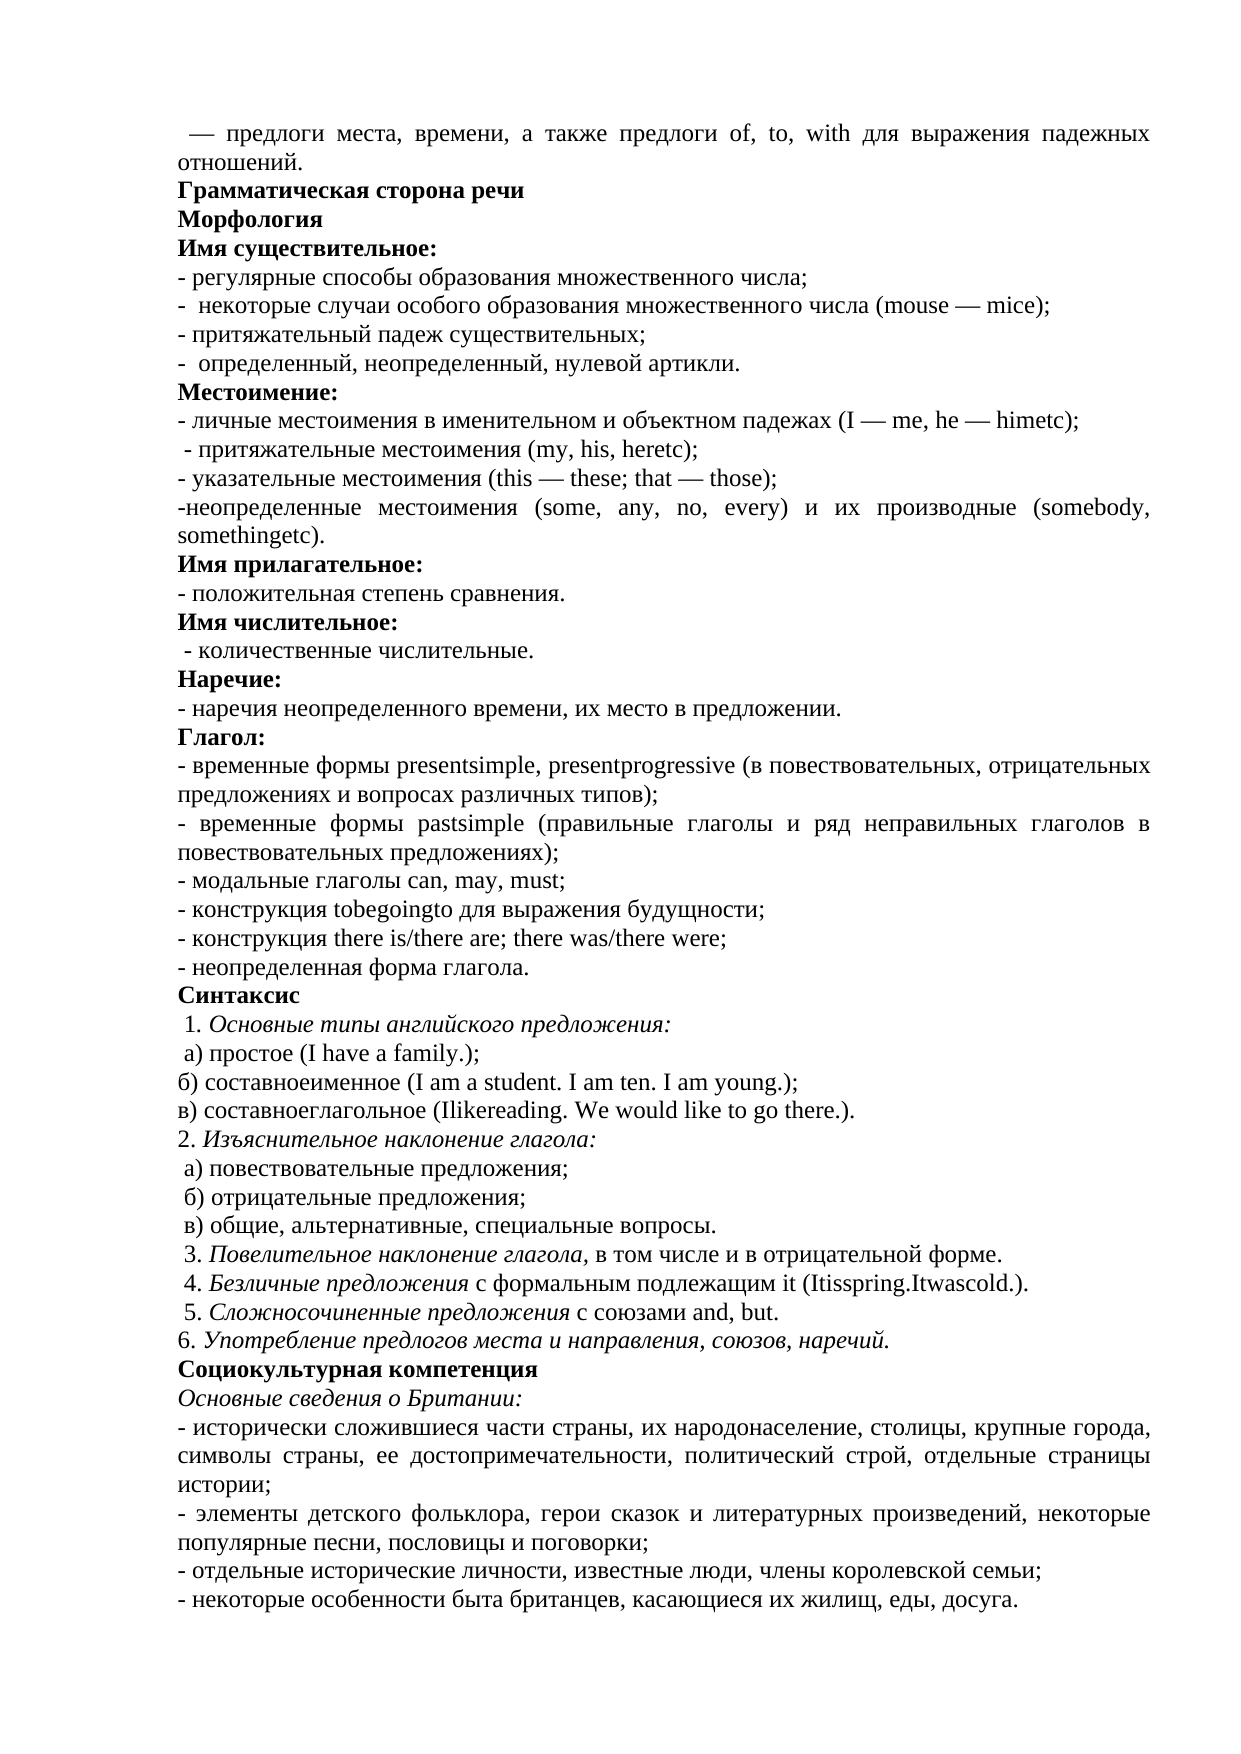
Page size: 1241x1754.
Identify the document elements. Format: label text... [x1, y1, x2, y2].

text Социокультурная компетенция [177, 1354, 1152, 1383]
text - временные формы presentsimple, presentprogressive (в повествовательных, отрицательных предложениях и вопросах различных типов); [177, 751, 1152, 808]
text - количественные числительные. [177, 636, 1152, 664]
text Основные сведения о Британии: [177, 1383, 1152, 1412]
text 4. Безличные предложения с формальным подлежащим it (Itisspring.Itwascold.). [177, 1268, 1152, 1297]
text Морфология [177, 204, 1152, 233]
text 2. Изъяснительное наклонение глагола: [177, 1124, 1152, 1153]
text 3. Повелительное наклонение глагола, в том числе и в отрицательной форме. [177, 1239, 1152, 1268]
text - конструкция tobegoingto для выражения будущности; [177, 894, 1152, 923]
text - притяжательные местоимения (my, his, heretc); [177, 434, 1152, 463]
text - некоторые особенности быта британцев, касающиеся их жилищ, еды, досуга. [177, 1584, 1152, 1613]
text - неопределенная форма глагола. [177, 952, 1152, 981]
text в) общие, альтернативные, специальные вопросы. [177, 1211, 1152, 1239]
text — предлоги места, времени, а также предлоги of, to, with для выражения падежных отношений. [177, 118, 1152, 176]
text - элементы детского фольклора, герои сказок и литературных произведений, некоторые популярные песни, пословицы и поговорки; [177, 1498, 1152, 1556]
text 6. Употребление предлогов места и направления, союзов, наречий. [177, 1326, 1152, 1354]
text - отдельные исторические личности, известные люди, члены королевской семьи; [177, 1556, 1152, 1584]
text - положительная степень сравнения. [177, 578, 1152, 607]
text - временные формы pastsimple (правильные глаголы и ряд неправильных глаголов в повествовательных предложениях); [177, 808, 1152, 866]
text Наречие: [177, 664, 1152, 693]
text - модальные глаголы can, may, must; [177, 866, 1152, 894]
text а) повествовательные предложения; [177, 1153, 1152, 1182]
text Синтаксис [177, 981, 1152, 1009]
text а) простое (I have a family.); [177, 1038, 1152, 1067]
text в) составноеглагольное (Ilikereading. We would like to go there.). [177, 1096, 1152, 1124]
text -неопределенные местоимения (some, any, no, every) и их производные (somebody, somethingetc). [177, 492, 1152, 549]
text 5. Сложносочиненные предложения с союзами and, but. [177, 1297, 1152, 1326]
text Грамматическая сторона речи [177, 176, 1152, 204]
text - конструкция there is/there are; there was/there were; [177, 923, 1152, 952]
text 1. Основные типы английского предложения: [177, 1009, 1152, 1038]
text - определенный, неопределенный, нулевой артикли. [177, 348, 1152, 377]
text б) составноеименное (I am a student. I am ten. I am young.); [177, 1067, 1152, 1096]
text - личные местоимения в именительном и объектном падежах (I — me, he — himetc); [177, 406, 1152, 434]
text Глагол: [177, 722, 1152, 751]
text - исторически сложившиеся части страны, их народонаселение, столицы, крупные города, символы страны, ее достопримечательности, политический строй, отдельные страницы истории; [177, 1412, 1152, 1498]
text б) отрицательные предложения; [177, 1182, 1152, 1211]
text Имя существительное: [177, 233, 1152, 262]
text Имя числительное: [177, 607, 1152, 636]
text Имя прилагательное: [177, 549, 1152, 578]
text - указательные местоимения (this — these; that — those); [177, 463, 1152, 492]
text - регулярные способы образования множественного числа; [177, 262, 1152, 291]
text - некоторые случаи особого образования множественного числа (mouse — mice); [177, 291, 1152, 319]
text - притяжательный падеж существительных; [177, 319, 1152, 348]
text - наречия неопределенного времени, их место в предложении. [177, 693, 1152, 722]
text Местоимение: [177, 377, 1152, 406]
